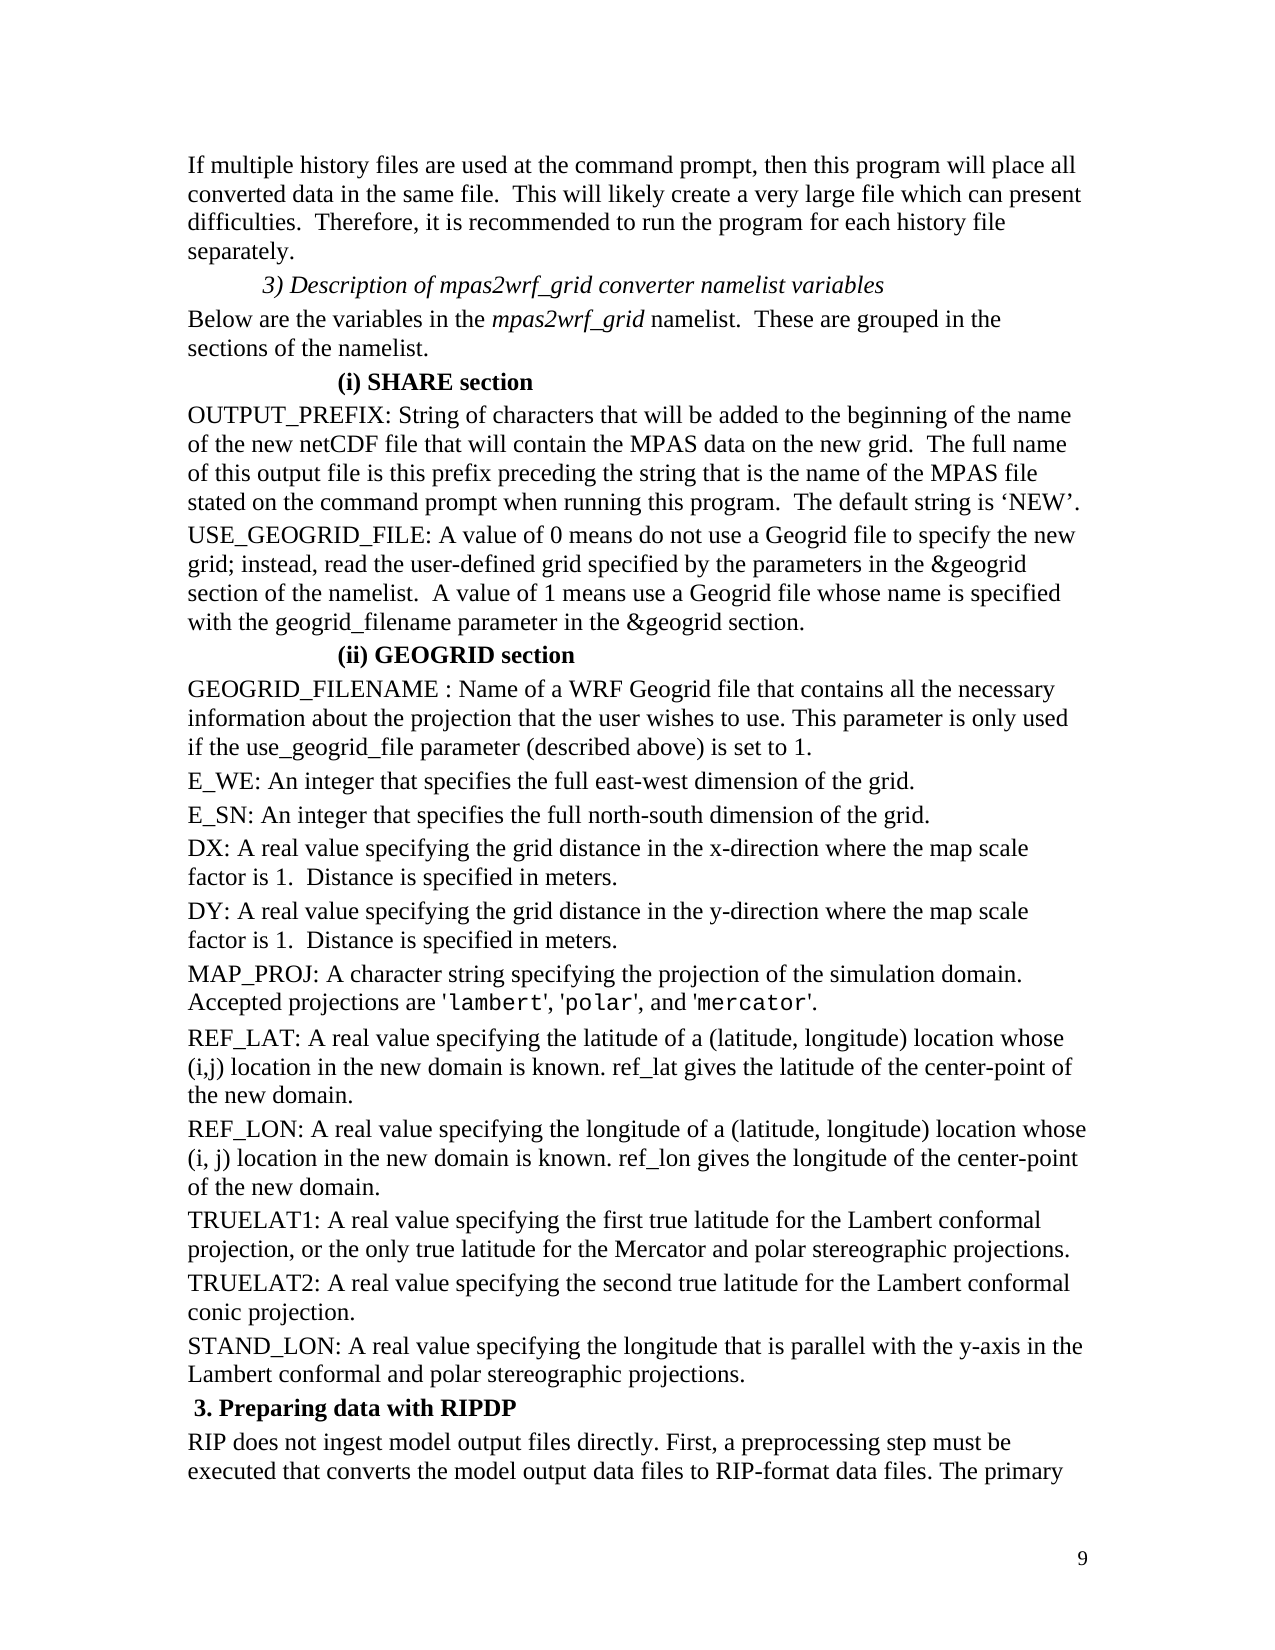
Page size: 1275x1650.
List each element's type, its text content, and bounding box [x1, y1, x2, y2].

text The mpas2wrf_grid converter copies each MPAS history file into a new, regridded output file, whose name is built from the name of the history file plus a prefix. The prefix is defined by the user in the namelist file using the ‘output_prefix’ variable in the &share section. [187, 150, 1087, 266]
text e_we: An integer that specifies the full east-west dimension of the grid. [187, 887, 1087, 916]
text dy: A real value specifying the grid distance in the y-direction where the map scale factor is 1. Distance is specified in meters. [187, 1018, 1087, 1075]
text e_sn: An integer that specifies the full north-south dimension of the grid. [187, 921, 1087, 950]
text use_geogrid_file: A value of 0 means do not use a Geogrid file to specify the new grid; instead, read the user-defined grid specified by the parameters in the &geogrid section of the namelist. A value of 1 means use a Geogrid file whose name is specified with the geogrid_filename parameter in the &geogrid section. [187, 642, 1087, 757]
text ref_lat: A real value specifying the latitude of a (latitude, longitude) location whose (i,j) location in the new domain is known. ref_lat gives the latitude of the center-point of the new domain. [187, 1144, 1087, 1231]
text (ii) GEOGRID section [262, 762, 1087, 791]
text (i) SHARE section [262, 488, 1087, 517]
text geogrid_filename : Name of a WRF Geogrid file that contains all the necessary information about the projection that the user wishes to use. This parameter is only used if the use_geogrid_file parameter (described above) is set to 1. [187, 796, 1087, 882]
text 3) Description of mpas2wrf_grid converter namelist variables [187, 392, 1087, 420]
text ref_lon: A real value specifying the longitude of a (latitude, longitude) location whose (i, j) location in the new domain is known. ref_lon gives the longitude of the center-point of the new domain. [187, 1236, 1087, 1322]
text map_proJ: A character string specifying the projection of the simulation domain. Accepted projections are 'lambert', 'polar', and 'mercator'. [187, 1080, 1087, 1139]
text If multiple history files are used at the command prompt, then this program will place all converted data in the same file. This will likely create a very large file which can present difficulties. Therefore, it is recommended to run the program for each history file separately. [187, 272, 1087, 387]
text OUTPUT_PREFIX: String of characters that will be added to the beginning of the name of the new netCDF file that will contain the MPAS data on the new grid. The full name of this output file is this prefix preceding the string that is the name of the MPAS file stated on the command prompt when running this program. The default string is ‘NEW’. [187, 522, 1087, 637]
text Below are the variables in the mpas2wrf_grid namelist. These are grouped in the sections of the namelist. [187, 426, 1087, 483]
text truelat2: A real value specifying the second true latitude for the Lambert conformal conic projection. [187, 1390, 1087, 1447]
text dx: A real value specifying the grid distance in the x-direction where the map scale factor is 1. Distance is specified in meters. [187, 955, 1087, 1013]
text truelat1: A real value specifying the first true latitude for the Lambert conformal projection, or the only true latitude for the Mercator and polar stereographic projections. [187, 1327, 1087, 1384]
